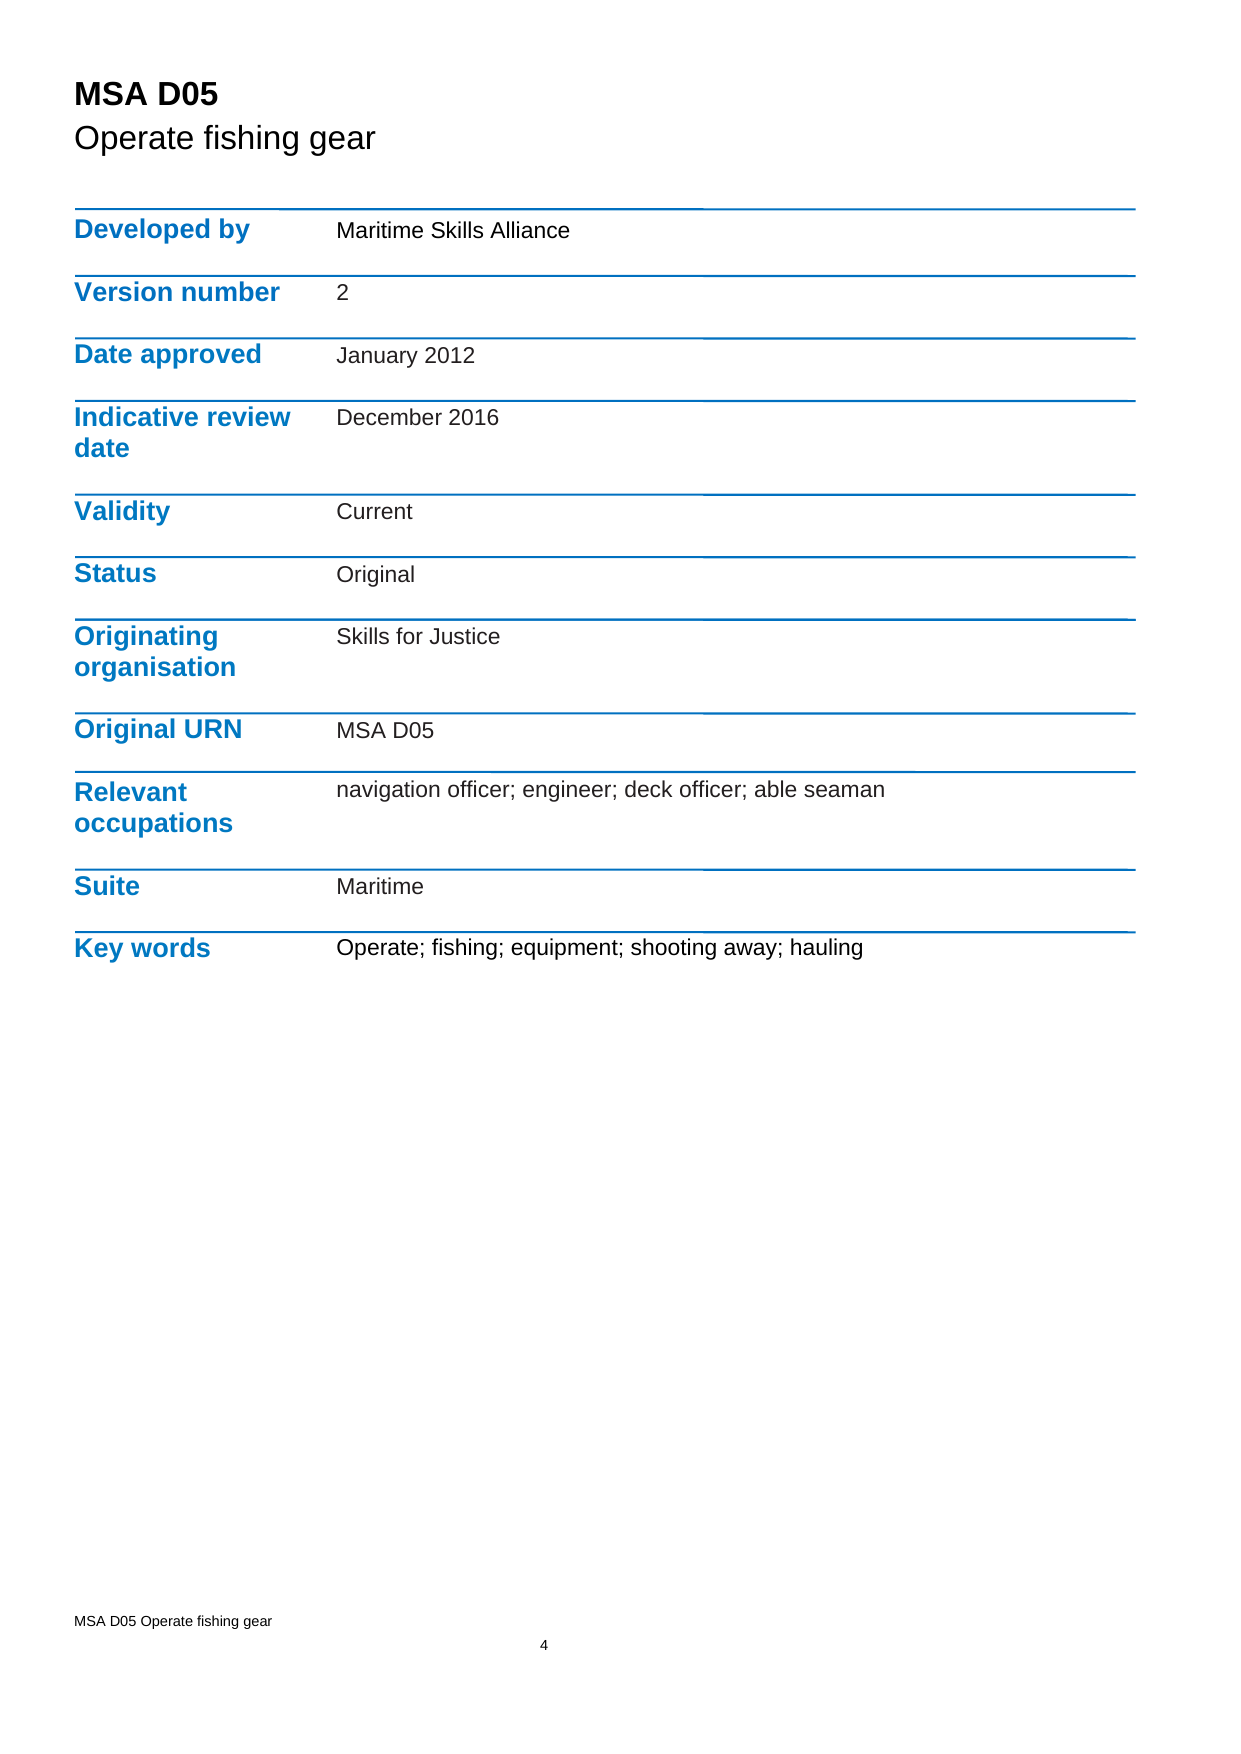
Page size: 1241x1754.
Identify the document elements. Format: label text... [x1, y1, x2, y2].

table_cell Skills for Justice [325, 620, 1148, 713]
table_cell [63, 932, 325, 992]
table_cell MSA D05 [325, 713, 1148, 776]
table_cell [63, 338, 325, 401]
table_cell [63, 401, 325, 494]
table_cell [63, 713, 325, 776]
table_cell [63, 620, 325, 713]
table_cell Operate; fishing; equipment; shooting away; hauling [325, 932, 1148, 992]
table_cell [63, 557, 325, 619]
table_cell [63, 276, 325, 338]
table_header Maritime Skills Alliance [325, 213, 1148, 276]
table_cell Original [325, 557, 1148, 619]
table_cell December 2016 [325, 401, 1148, 494]
table_cell navigation officer; engineer; deck officer; able seaman [325, 776, 1148, 869]
table_cell 2 [325, 276, 1148, 338]
table_cell [63, 776, 325, 869]
table_cell January 2012 [325, 338, 1148, 401]
table_cell [63, 495, 325, 557]
table_cell Maritime [325, 870, 1148, 932]
table_cell Current [325, 495, 1148, 557]
table_cell [63, 870, 325, 932]
table_header [63, 213, 325, 276]
